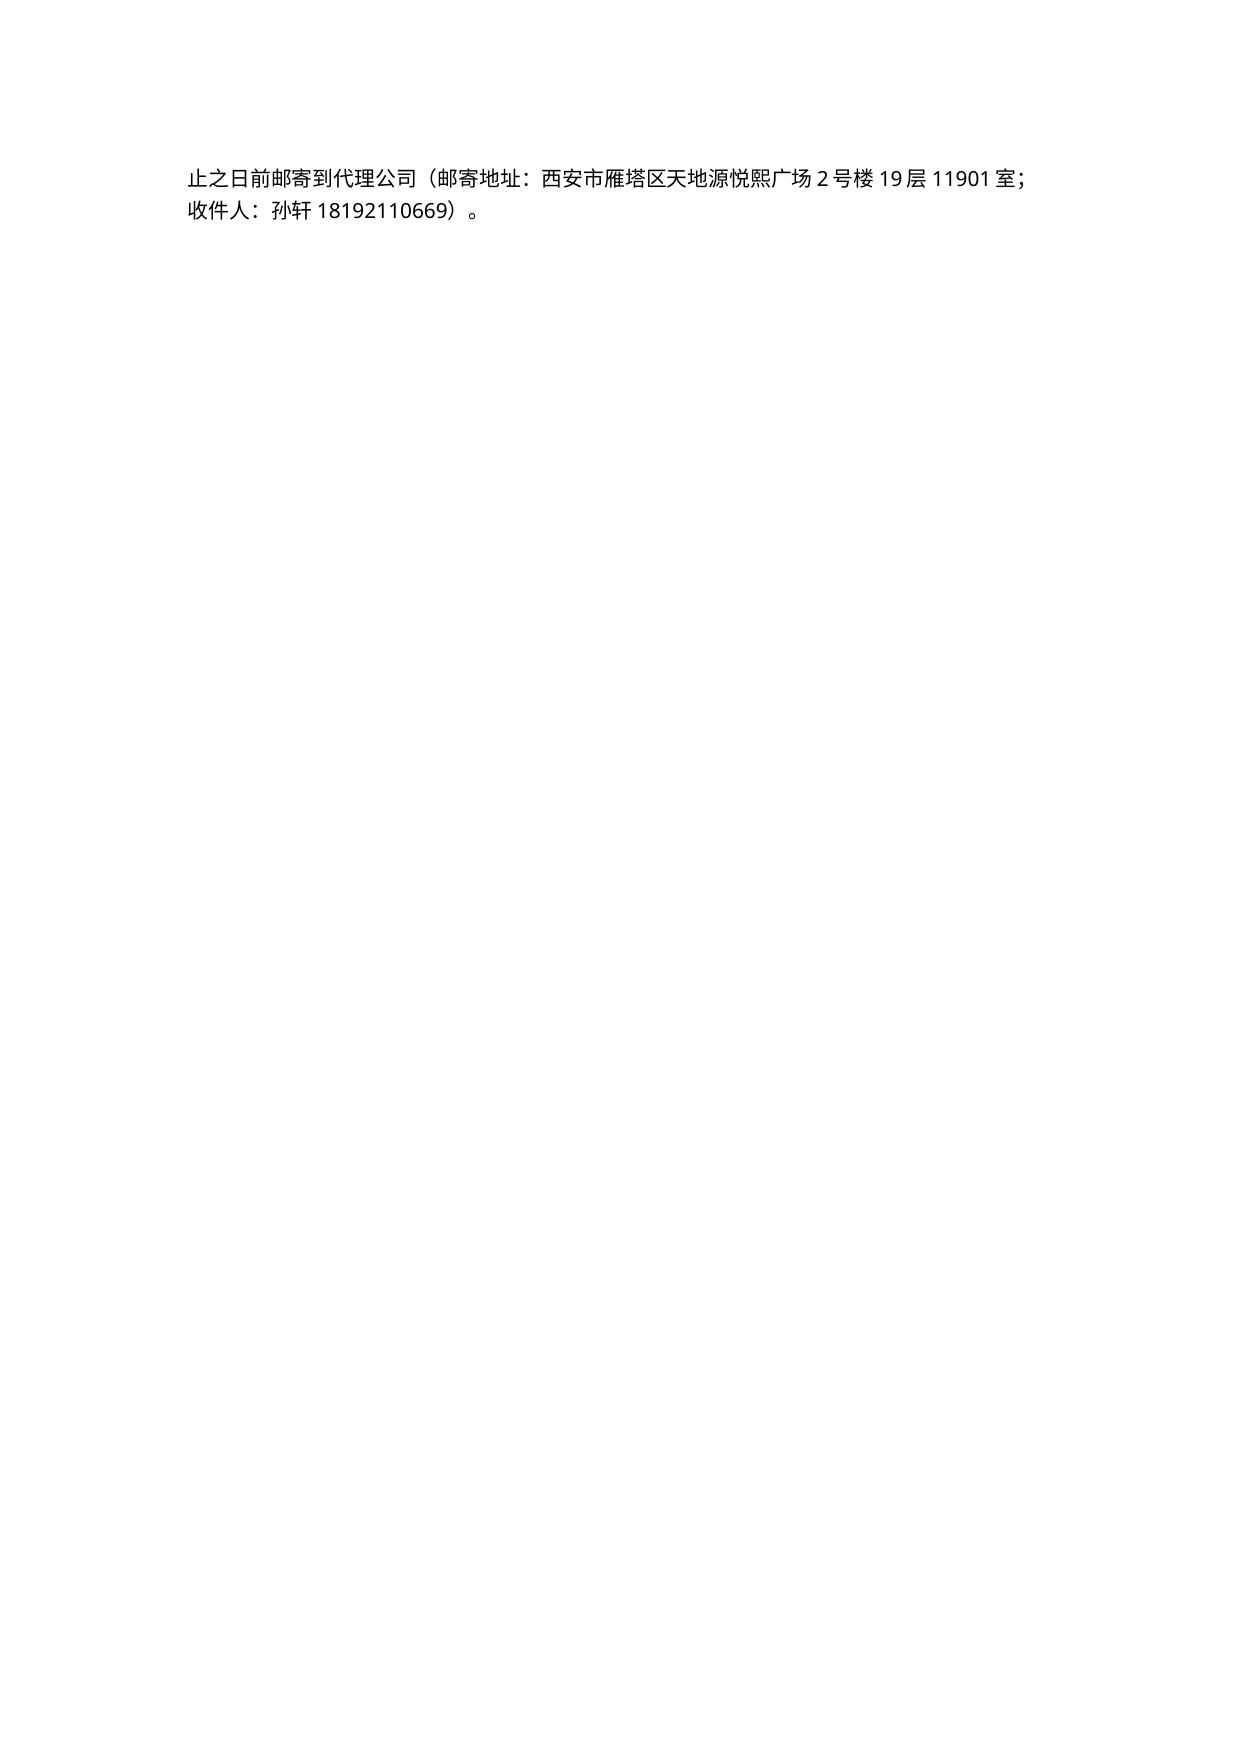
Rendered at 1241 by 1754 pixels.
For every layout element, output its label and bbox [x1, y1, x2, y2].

text [187, 162, 1053, 227]
